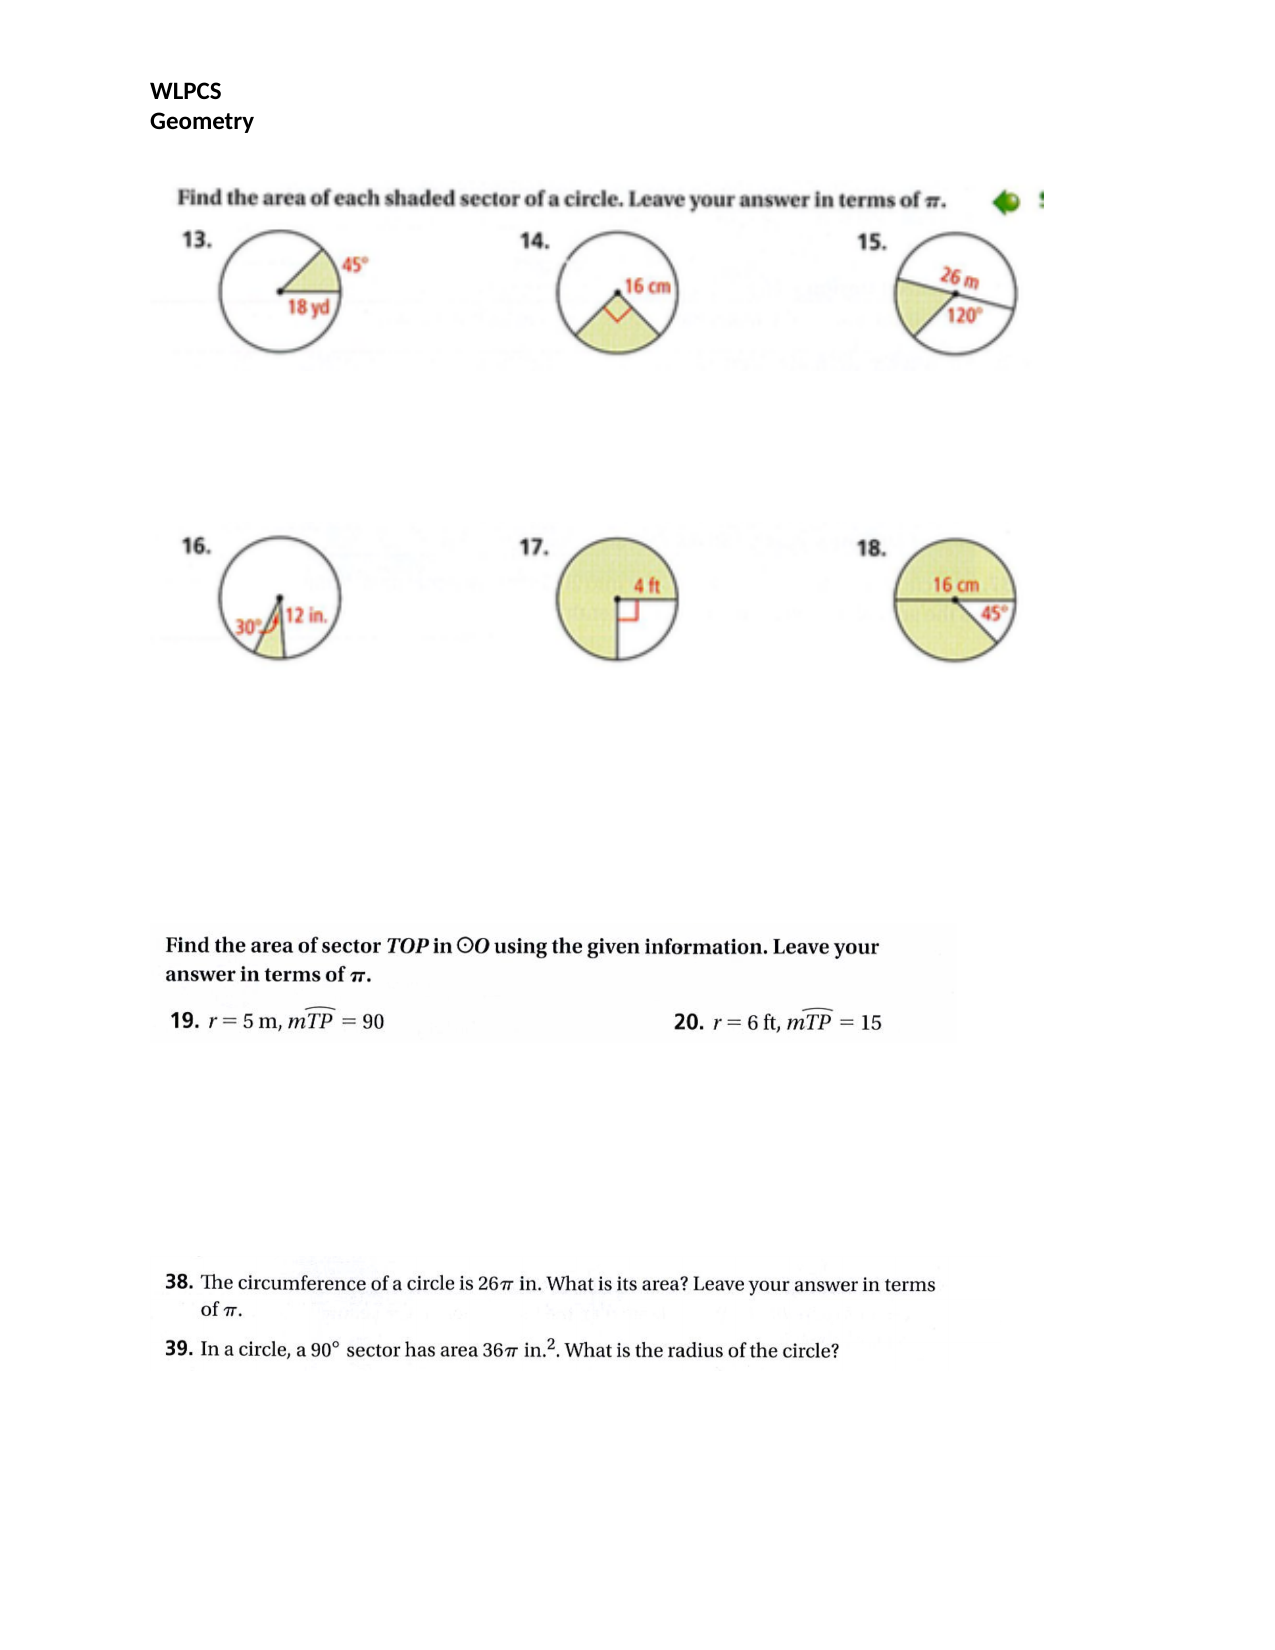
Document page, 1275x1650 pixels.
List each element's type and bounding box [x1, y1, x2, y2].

picture [150, 522, 1044, 680]
picture [150, 923, 958, 1043]
picture [150, 1256, 1002, 1371]
picture [150, 180, 1044, 371]
